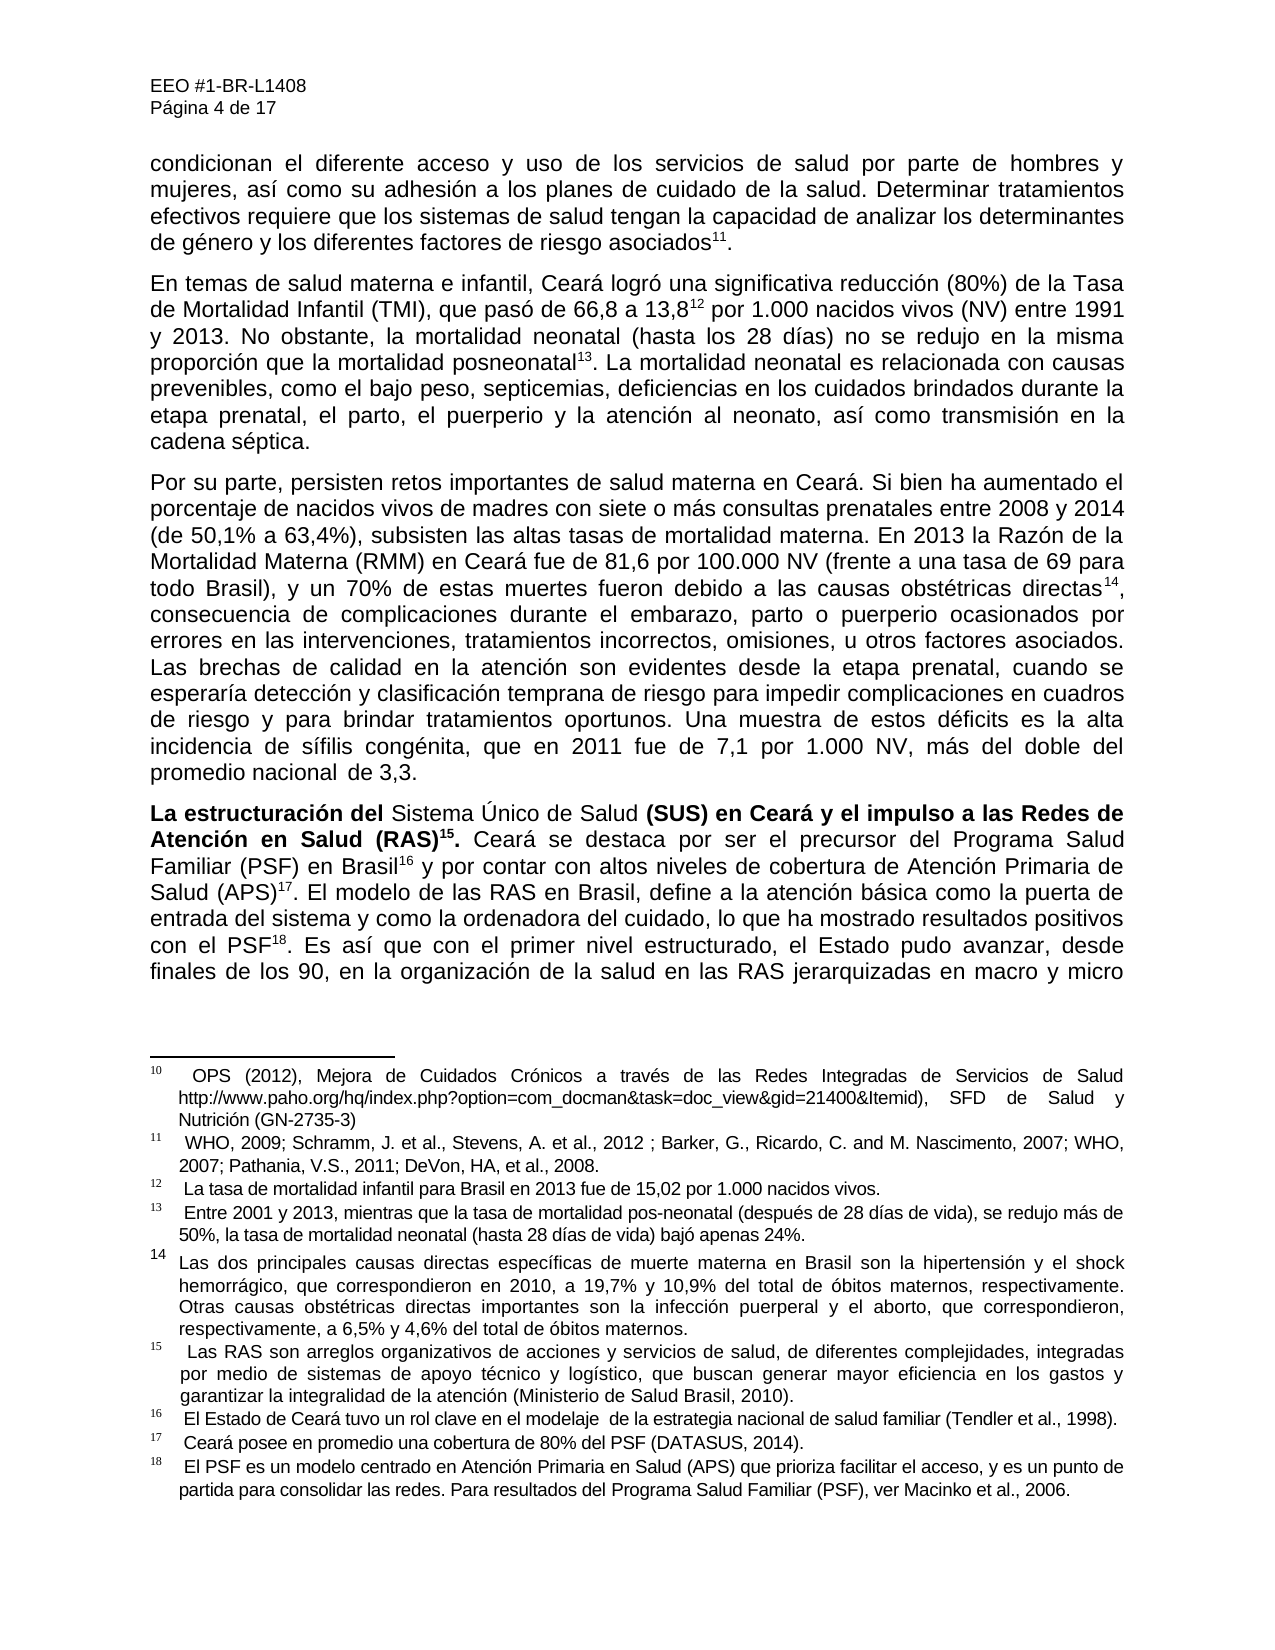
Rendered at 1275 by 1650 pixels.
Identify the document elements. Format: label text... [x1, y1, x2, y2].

text La estructuración del Sistema Único de Salud (SUS) en Ceará y el impulso a las Redes de Atención en Salud (RAS). Ceará se destaca por ser el precursor del Programa Salud Familiar (PSF) en Brasil y por contar con altos niveles de cobertura de Atención Primaria de Salud (APS). El modelo de las RAS en Brasil, define a la atención básica como la puerta de entrada del sistema y como la ordenadora del cuidado, lo que ha mostrado resultados positivos con el PSF. Es así que con el primer nivel estructurado, el Estado pudo avanzar, desde finales de los 90, en la organización de la salud en las RAS jerarquizadas en macro y micro regiones, de manera de racionalizar el acceso a la atención de media y alta complejidad, creando puntos de referencia y contra referencia regionales. [150, 800, 1125, 984]
text En temas de salud materna e infantil, Ceará logró una significativa reducción (80%) de la Tasa de Mortalidad Infantil (TMI), que pasó de 66,8 a 13,8 por 1.000 nacidos vivos (NV) entre 1991 y 2013. No obstante, la mortalidad neonatal (hasta los 28 días) no se redujo en la misma proporción que la mortalidad posneonatal. La mortalidad neonatal es relacionada con causas prevenibles, como el bajo peso, septicemias, deficiencias en los cuidados brindados durante la etapa prenatal, el parto, el puerperio y la atención al neonato, así como transmisión en la cadena séptica. [150, 270, 1125, 454]
text Por su parte, persisten retos importantes de salud materna en Ceará. Si bien ha aumentado el porcentaje de nacidos vivos de madres con siete o más consultas prenatales entre 2008 y 2014 (de 50,1% a 63,4%), subsisten las altas tasas de mortalidad materna. En 2013 la Razón de la Mortalidad Materna (RMM) en Ceará fue de 81,6 por 100.000 NV (frente a una tasa de 69 para todo Brasil), y un 70% de estas muertes fueron debido a las causas obstétricas directas, consecuencia de complicaciones durante el embarazo, parto o puerperio ocasionados por errores en las intervenciones, tratamientos incorrectos, omisiones, u otros factores asociados. Las brechas de calidad en la atención son evidentes desde la etapa prenatal, cuando se esperaría detección y clasificación temprana de riesgo para impedir complicaciones en cuadros de riesgo y para brindar tratamientos oportunos. Una muestra de estos déficits es la alta incidencia de sífilis congénita, que en 2011 fue de 7,1 por 1.000 NV, más del doble del promedio nacional de 3,3. [150, 469, 1125, 785]
